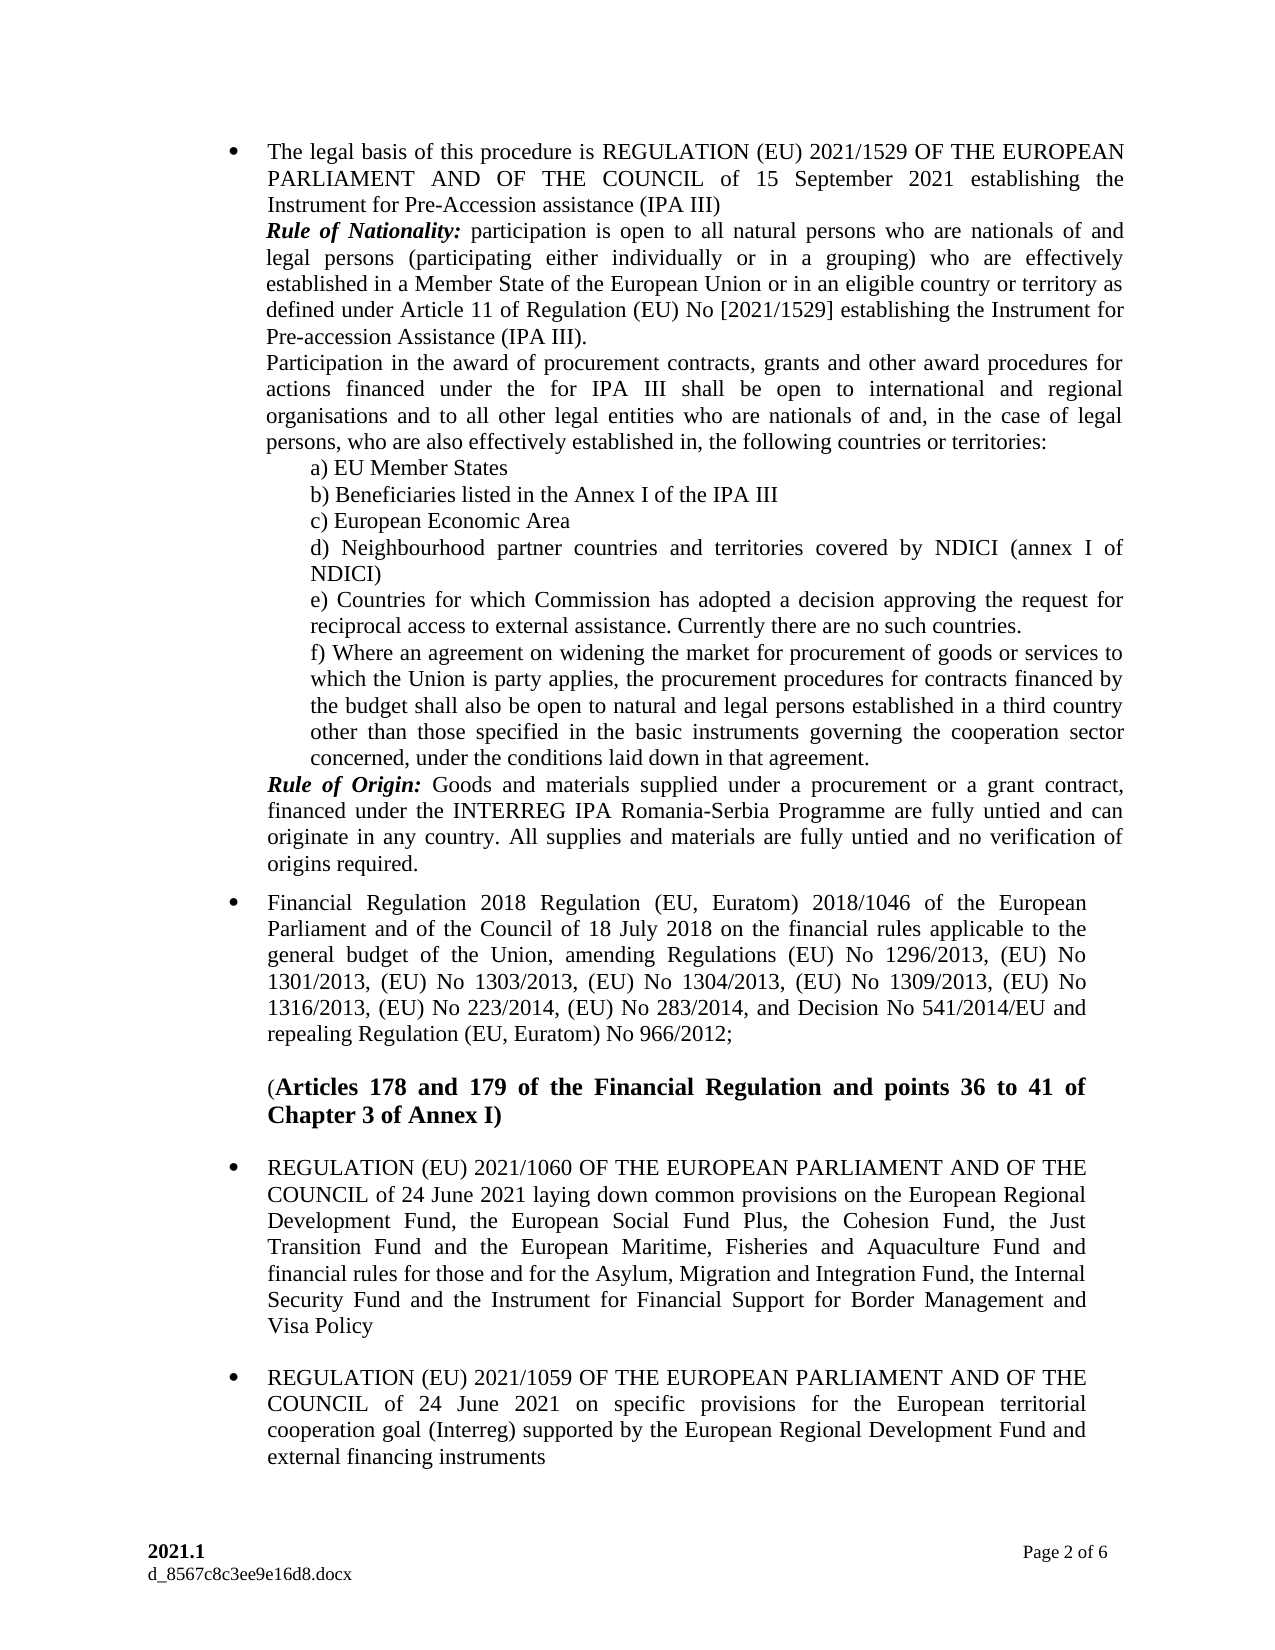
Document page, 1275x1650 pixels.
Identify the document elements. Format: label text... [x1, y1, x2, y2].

text Rule of Nationality: participation is open to all natural persons who are nationals of and legal persons (participating either individually or in a grouping) who are effectively established in a Member State of the European Union or in an eligible country or territory as defined under Article 11 of Regulation (EU) No [2021/1529] establishing the Instrument for Pre-accession Assistance (IPA III). [266, 217, 1125, 349]
text e) Countries for which Commission has adopted a decision approving the request for reciprocal access to external assistance. Currently there are no such countries. [310, 586, 1125, 639]
list REGULATION (EU) 2021/1059 OF THE EUROPEAN PARLIAMENT AND OF THE COUNCIL of 24 June 2021 on specific provisions for the European territorial cooperation goal (Interreg) supported by the European Regional Development Fund and external financing instruments [229, 1364, 1087, 1469]
text Rule of Origin: Goods and materials supplied under a procurement or a grant contract, financed under the INTERREG IPA Romania-Serbia Programme are fully untied and can originate in any country. All supplies and materials are fully untied and no verification of origins required. [267, 771, 1125, 876]
text b) Beneficiaries listed in the Annex I of the IPA III [266, 481, 1125, 507]
list REGULATION (EU) 2021/1060 OF THE EUROPEAN PARLIAMENT AND OF THE COUNCIL of 24 June 2021 laying down common provisions on the European Regional Development Fund, the European Social Fund Plus, the Cohesion Fund, the Just Transition Fund and the European Maritime, Fisheries and Aquaculture Fund and financial rules for those and for the Asylum, Migration and Integration Fund, the Internal Security Fund and the Instrument for Financial Support for Border Management and Visa Policy [229, 1154, 1087, 1339]
text c) European Economic Area [266, 507, 1125, 533]
text f) Where an agreement on widening the market for procurement of goods or services to which the Union is party applies, the procurement procedures for contracts financed by the budget shall also be open to natural and legal persons established in a third country other than those specified in the basic instruments governing the cooperation sector concerned, under the conditions laid down in that agreement. [310, 639, 1125, 771]
list The legal basis of this procedure is REGULATION (EU) 2021/1529 OF THE EUROPEAN PARLIAMENT AND OF THE COUNCIL of 15 September 2021 establishing the Instrument for Pre-Accession assistance (IPA III) [229, 138, 1125, 217]
text a) EU Member States [266, 454, 1125, 481]
text Participation in the award of procurement contracts, grants and other award procedures for actions financed under the for IPA III shall be open to international and regional organisations and to all other legal entities who are nationals of and, in the case of legal persons, who are also effectively established in, the following countries or territories: [266, 349, 1125, 454]
text d) Neighbourhood partner countries and territories covered by NDICI (annex I of NDICI) [310, 533, 1125, 586]
text (Articles 178 and 179 of the Financial Regulation and points 36 to 41 of Chapter 3 of Annex I) [267, 1072, 1087, 1129]
list Financial Regulation 2018 Regulation (EU, Euratom) 2018/1046 of the European Parliament and of the Council of 18 July 2018 on the financial rules applicable to the general budget of the Union, amending Regulations (EU) No 1296/2013, (EU) No 1301/2013, (EU) No 1303/2013, (EU) No 1304/2013, (EU) No 1309/2013, (EU) No 1316/2013, (EU) No 223/2014, (EU) No 283/2014, and Decision No 541/2014/EU and repealing Regulation (EU, Euratom) No 966/2012; [229, 889, 1087, 1047]
